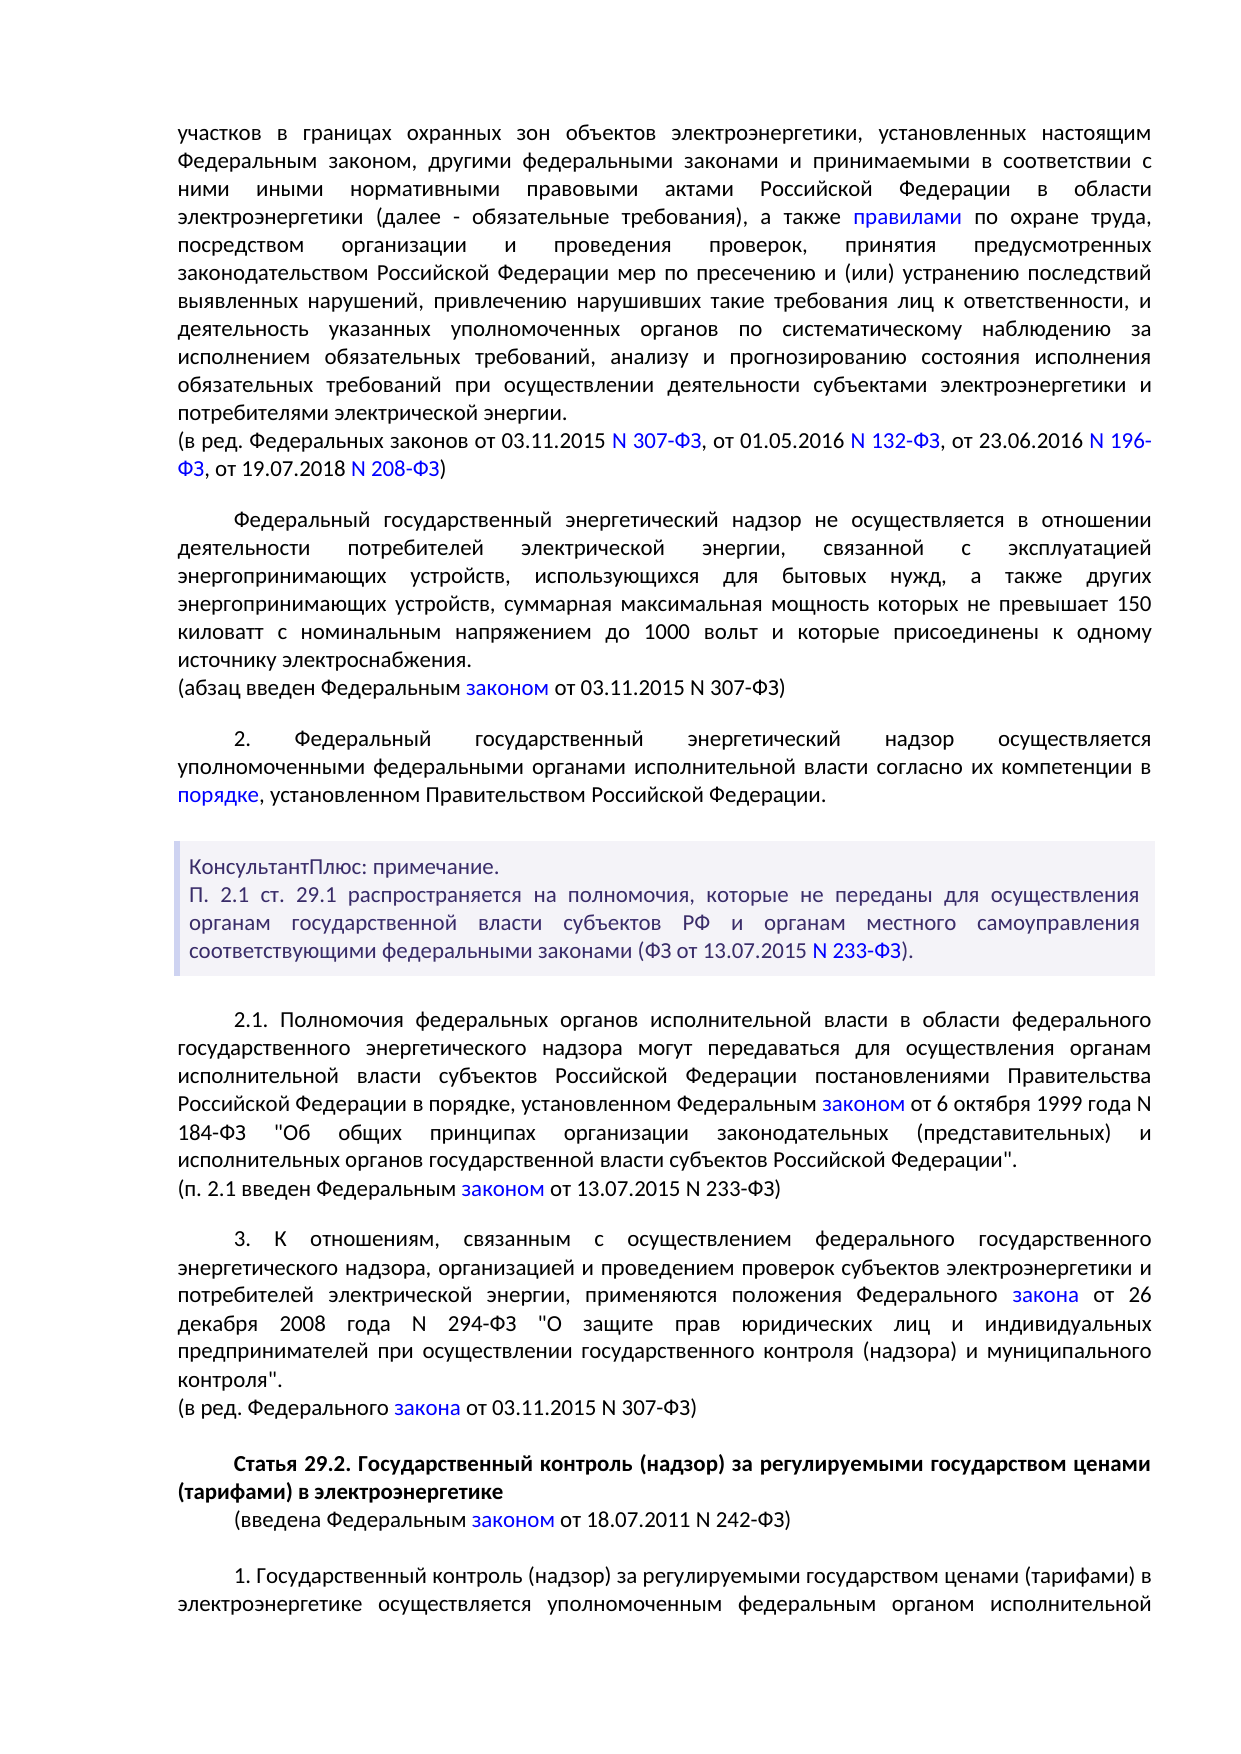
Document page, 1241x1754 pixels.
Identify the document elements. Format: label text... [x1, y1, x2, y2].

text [177, 118, 1152, 426]
title Статья 29.2. Государственный контроль (надзор) за регулируемыми государством ценами (тарифами) в электроэнергетике [177, 1449, 1152, 1505]
text (п. 2.1 введен Федеральным законом от 13.07.2015 N 233-ФЗ) [177, 1174, 1152, 1202]
text Федеральный государственный энергетический надзор не осуществляется в отношении деятельности потребителей электрической энергии, связанной с эксплуатацией энергопринимающих устройств, использующихся для бытовых нужд, а также других энергопринимающих устройств, суммарная максимальная мощность которых не превышает 150 киловатт с номинальным напряжением до 1000 вольт и которые присоединены к одному источнику электроснабжения. [177, 505, 1152, 673]
text (введена Федеральным законом от 18.07.2011 N 242-ФЗ) [177, 1505, 1152, 1533]
text (абзац введен Федеральным законом от 03.11.2015 N 307-ФЗ) [177, 673, 1152, 701]
text 2. Федеральный государственный энергетический надзор осуществляется уполномоченными федеральными органами исполнительной власти согласно их компетенции в порядке, установленном Правительством Российской Федерации. [177, 724, 1152, 808]
text 3. К отношениям, связанным с осуществлением федерального государственного энергетического надзора, организацией и проведением проверок субъектов электроэнергетики и потребителей электрической энергии, применяются положения Федерального закона от 26 декабря 2008 года N 294-ФЗ "О защите прав юридических лиц и индивидуальных предпринимателей при осуществлении государственного контроля (надзора) и муниципального контроля". [177, 1224, 1152, 1393]
text (в ред. Федеральных законов от 03.11.2015 N 307-ФЗ, от 01.05.2016 N 132-ФЗ, от 23.06.2016 N 196-ФЗ, от 19.07.2018 N 208-ФЗ) [177, 426, 1152, 482]
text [177, 1561, 1152, 1617]
text (в ред. Федерального закона от 03.11.2015 N 307-ФЗ) [177, 1393, 1152, 1421]
table_header КонсультантПлюс: примечание. П. 2.1 ст. 29.1 распространяется на полномочия, которые не переданы для осуществления органам государственной власти субъектов РФ и органам местного самоуправления соответствующими федеральными законами (ФЗ от 13.07.2015 N 233-ФЗ). [180, 841, 1149, 976]
text 2.1. Полномочия федеральных органов исполнительной власти в области федерального государственного энергетического надзора могут передаваться для осуществления органам исполнительной власти субъектов Российской Федерации постановлениями Правительства Российской Федерации в порядке, установленном Федеральным законом от 6 октября 1999 года N 184-ФЗ "Об общих принципах организации законодательных (представительных) и исполнительных органов государственной власти субъектов Российской Федерации". [177, 1006, 1152, 1174]
